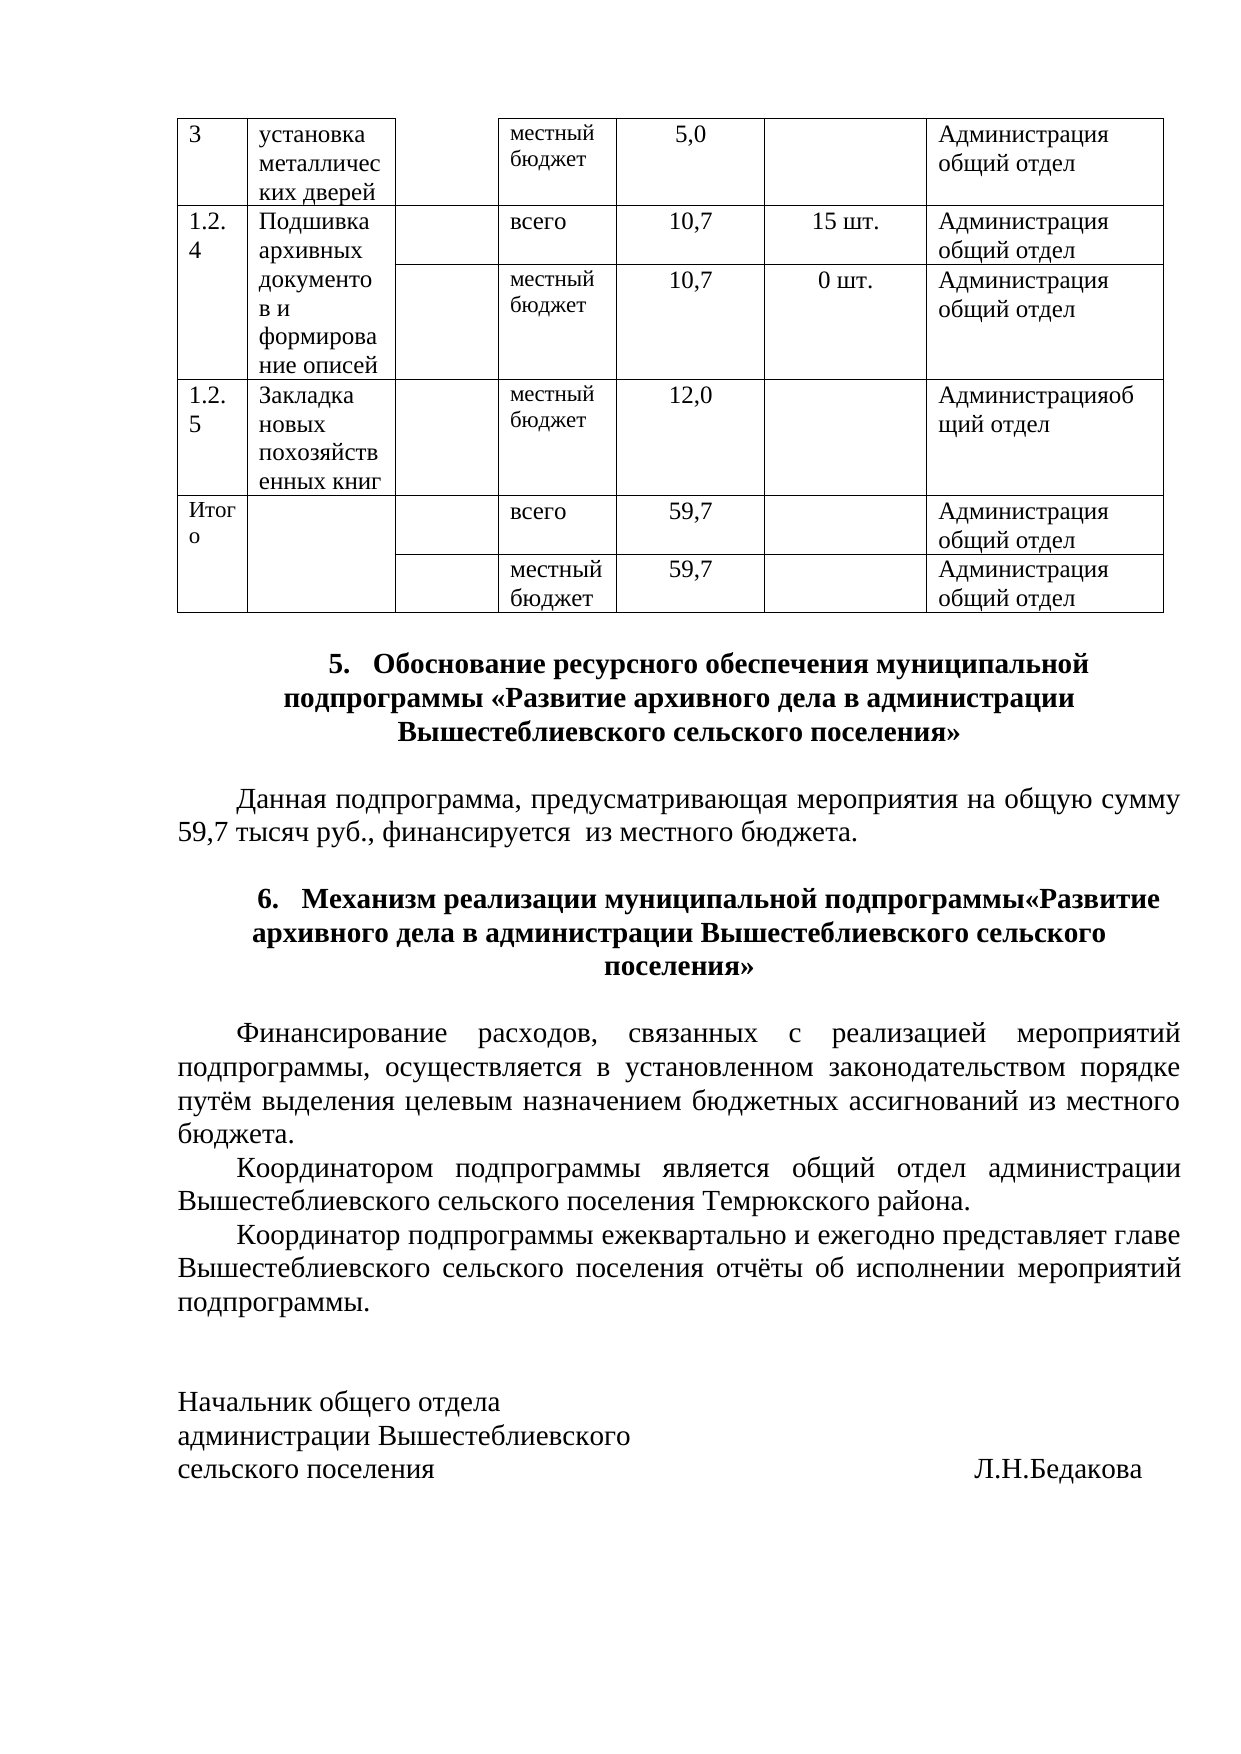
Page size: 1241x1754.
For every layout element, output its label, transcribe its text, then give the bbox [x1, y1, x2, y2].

table_cell 12,0 [617, 380, 764, 495]
text Начальник общего отдела [177, 1384, 1181, 1418]
table_cell Администрация общий отдел [927, 496, 1163, 553]
table_cell Администрация общий отдел [927, 265, 1163, 379]
table_cell местный бюджет [499, 265, 616, 379]
table_cell Администрация общий отдел [927, 206, 1163, 264]
table_cell 5,0 [617, 119, 764, 205]
table_cell [765, 496, 926, 553]
table_cell [396, 555, 498, 612]
table_cell 1.2.3 [178, 119, 247, 205]
table_cell Подшивка архивных документов и формирование описей [248, 206, 395, 379]
table_cell 1.2.4 [178, 206, 247, 379]
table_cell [248, 119, 395, 205]
table_cell местный бюджет [499, 380, 616, 495]
table_cell 10,7 [617, 206, 764, 264]
table_cell [396, 118, 498, 205]
text Координатором подпрограммы является общий отдел администрации Вышестеблиевского сельского поселения Темрюкского района. [177, 1150, 1181, 1217]
table_cell 1.2.5 [178, 380, 247, 495]
table_cell [248, 496, 395, 612]
table_cell местный бюджет [499, 555, 616, 612]
table_cell [396, 380, 498, 495]
text Финансирование расходов, связанных с реализацией мероприятий подпрограммы, осуществляется в установленном законодательством порядке путём выделения целевым назначением бюджетных ассигнований из местного бюджета. [177, 1016, 1181, 1150]
table_cell [765, 555, 926, 612]
text Координатор подпрограммы ежеквартально и ежегодно представляет главе Вышестеблиевского сельского поселения отчёты об исполнении мероприятий подпрограммы. [177, 1217, 1181, 1317]
text Данная подпрограмма, предусматривающая мероприятия на общую сумму 59,7 тысяч руб., финансируется из местного бюджета. [177, 781, 1181, 848]
table_cell 15 шт. [765, 206, 926, 264]
table_cell 59,7 [617, 555, 764, 612]
table_cell Итого [178, 496, 247, 612]
table_cell [765, 119, 926, 205]
table_cell всего [499, 206, 616, 264]
table_cell Администрацияобщий отдел [927, 380, 1163, 495]
table_cell местный бюджет [499, 119, 616, 205]
table_cell [765, 380, 926, 495]
table_cell Администрация общий отдел [927, 555, 1163, 612]
table_cell 10,7 [617, 265, 764, 379]
table_cell 59,7 [617, 496, 764, 553]
table_cell [396, 265, 498, 379]
table_cell всего [499, 496, 616, 553]
table_cell [396, 496, 498, 553]
list Механизм реализации муниципальной подпрограммы«Развитие архивного дела в администрации Вышестеблиевского сельского поселения» [177, 881, 1181, 982]
table_cell 0 шт. [765, 265, 926, 379]
table_cell Закладка новых похозяйственных книг [248, 380, 395, 495]
table_cell [396, 206, 498, 264]
list Обоснование ресурсного обеспечения муниципальной подпрограммы «Развитие архивного дела в администрации Вышестеблиевского сельского поселения» [177, 647, 1181, 747]
text администрации Вышестеблиевского [177, 1418, 1181, 1452]
table_cell Администрация общий отдел [927, 119, 1163, 205]
text сельского поселения Л.Н.Бедакова [177, 1452, 1181, 1485]
